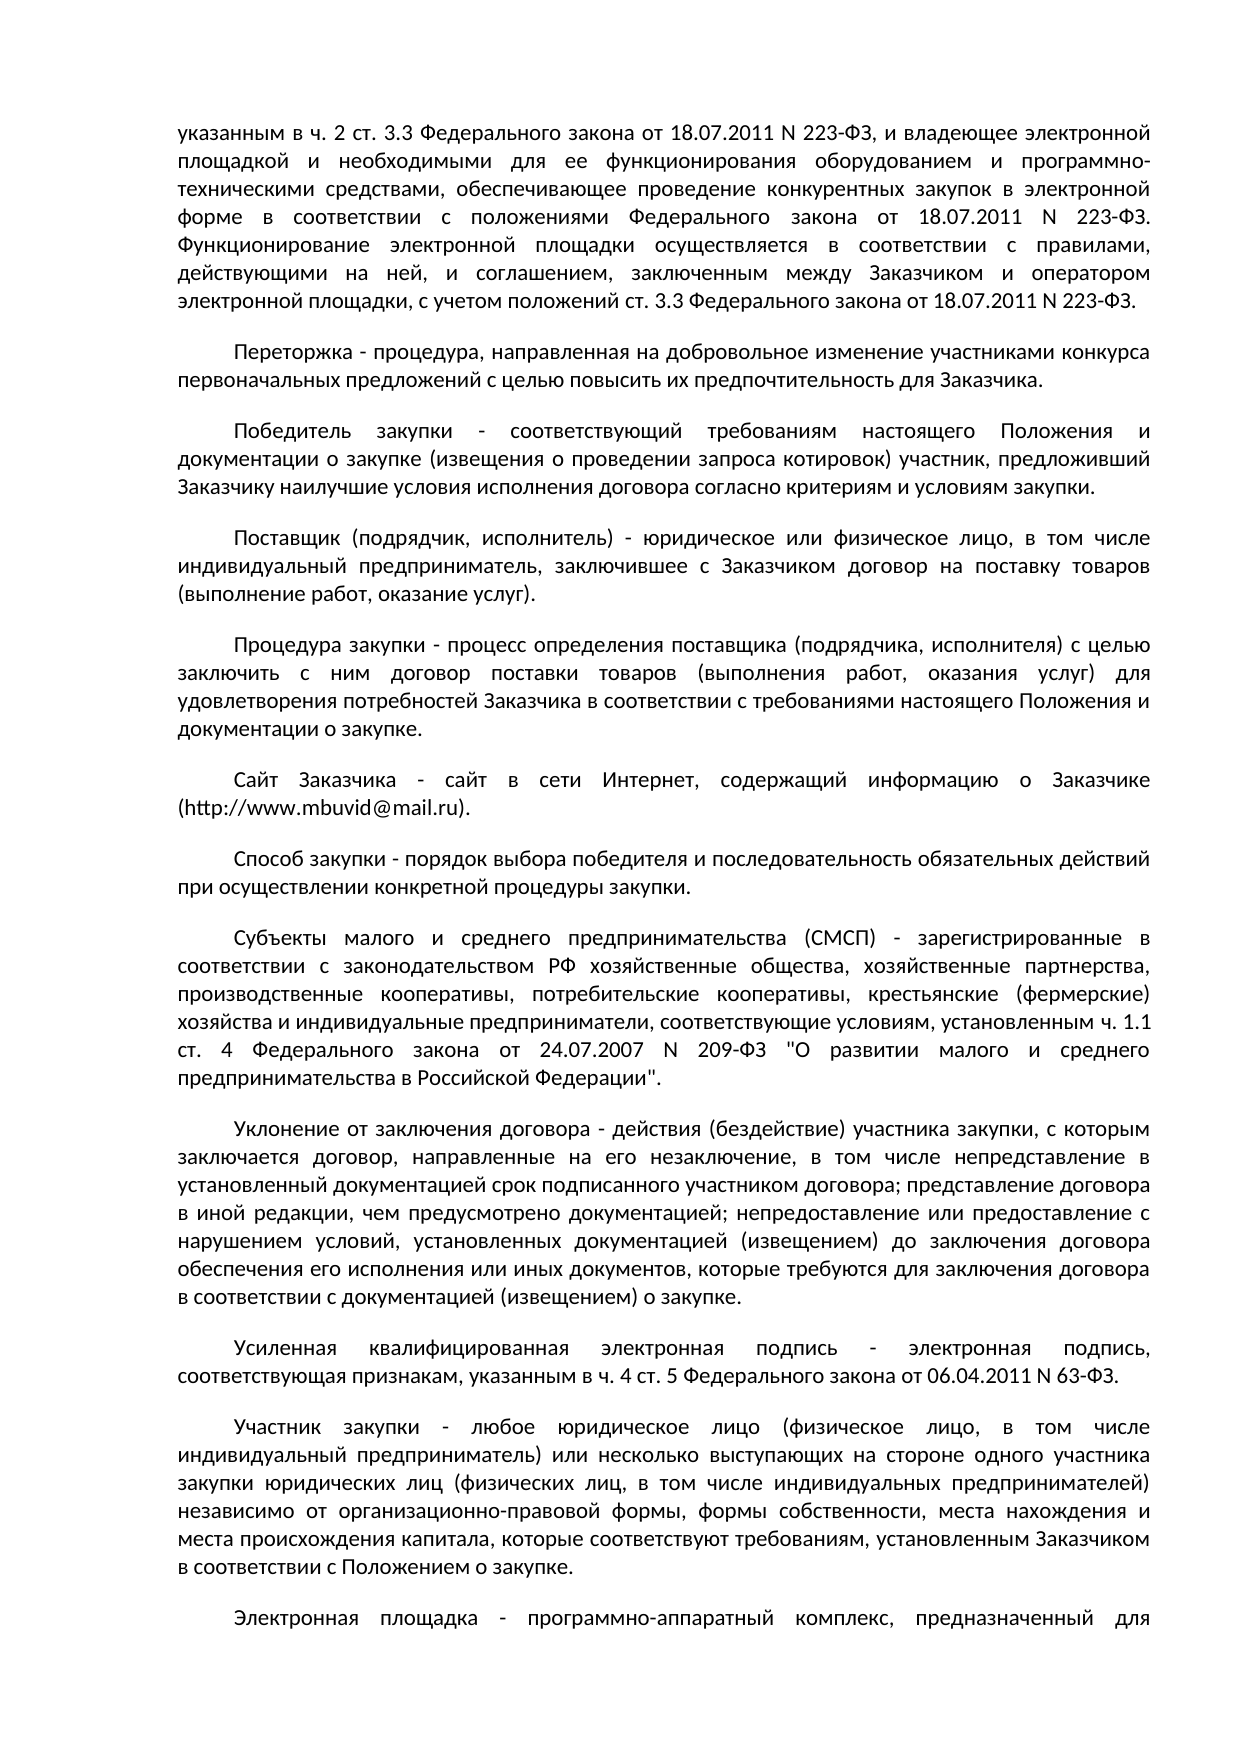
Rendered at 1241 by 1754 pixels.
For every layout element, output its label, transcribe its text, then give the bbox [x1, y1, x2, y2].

text Способ закупки - порядок выбора победителя и последовательность обязательных действий при осуществлении конкретной процедуры закупки. [177, 844, 1152, 900]
text Уклонение от заключения договора - действия (бездействие) участника закупки, с которым заключается договор, направленные на его незаключение, в том числе непредставление в установленный документацией срок подписанного участником договора; представление договора в иной редакции, чем предусмотрено документацией; непредоставление или предоставление с нарушением условий, установленных документацией (извещением) до заключения договора обеспечения его исполнения или иных документов, которые требуются для заключения договора в соответствии с документацией (извещением) о закупке. [177, 1114, 1152, 1310]
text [177, 118, 1152, 314]
text Субъекты малого и среднего предпринимательства (СМСП) - зарегистрированные в соответствии с законодательством РФ хозяйственные общества, хозяйственные партнерства, производственные кооперативы, потребительские кооперативы, крестьянские (фермерские) хозяйства и индивидуальные предприниматели, соответствующие условиям, установленным ч. 1.1 ст. 4 Федерального закона от 24.07.2007 N 209-ФЗ "О развитии малого и среднего предпринимательства в Российской Федерации". [177, 923, 1152, 1091]
text Участник закупки - любое юридическое лицо (физическое лицо, в том числе индивидуальный предприниматель) или несколько выступающих на стороне одного участника закупки юридических лиц (физических лиц, в том числе индивидуальных предпринимателей) независимо от организационно-правовой формы, формы собственности, места нахождения и места происхождения капитала, которые соответствуют требованиям, установленным Заказчиком в соответствии с Положением о закупке. [177, 1412, 1152, 1580]
text Усиленная квалифицированная электронная подпись - электронная подпись, соответствующая признакам, указанным в ч. 4 ст. 5 Федерального закона от 06.04.2011 N 63-ФЗ. [177, 1333, 1152, 1389]
text Переторжка - процедура, направленная на добровольное изменение участниками конкурса первоначальных предложений с целью повысить их предпочтительность для Заказчика. [177, 337, 1152, 393]
text Поставщик (подрядчик, исполнитель) - юридическое или физическое лицо, в том числе индивидуальный предприниматель, заключившее с Заказчиком договор на поставку товаров (выполнение работ, оказание услуг). [177, 523, 1152, 607]
text Сайт Заказчика - сайт в сети Интернет, содержащий информацию о Заказчике (http://www.mbuvid@mail.ru). [177, 765, 1152, 821]
text Процедура закупки - процесс определения поставщика (подрядчика, исполнителя) с целью заключить с ним договор поставки товаров (выполнения работ, оказания услуг) для удовлетворения потребностей Заказчика в соответствии с требованиями настоящего Положения и документации о закупке. [177, 630, 1152, 742]
text Победитель закупки - соответствующий требованиям настоящего Положения и документации о закупке (извещения о проведении запроса котировок) участник, предложивший Заказчику наилучшие условия исполнения договора согласно критериям и условиям закупки. [177, 416, 1152, 500]
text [177, 1603, 1152, 1631]
